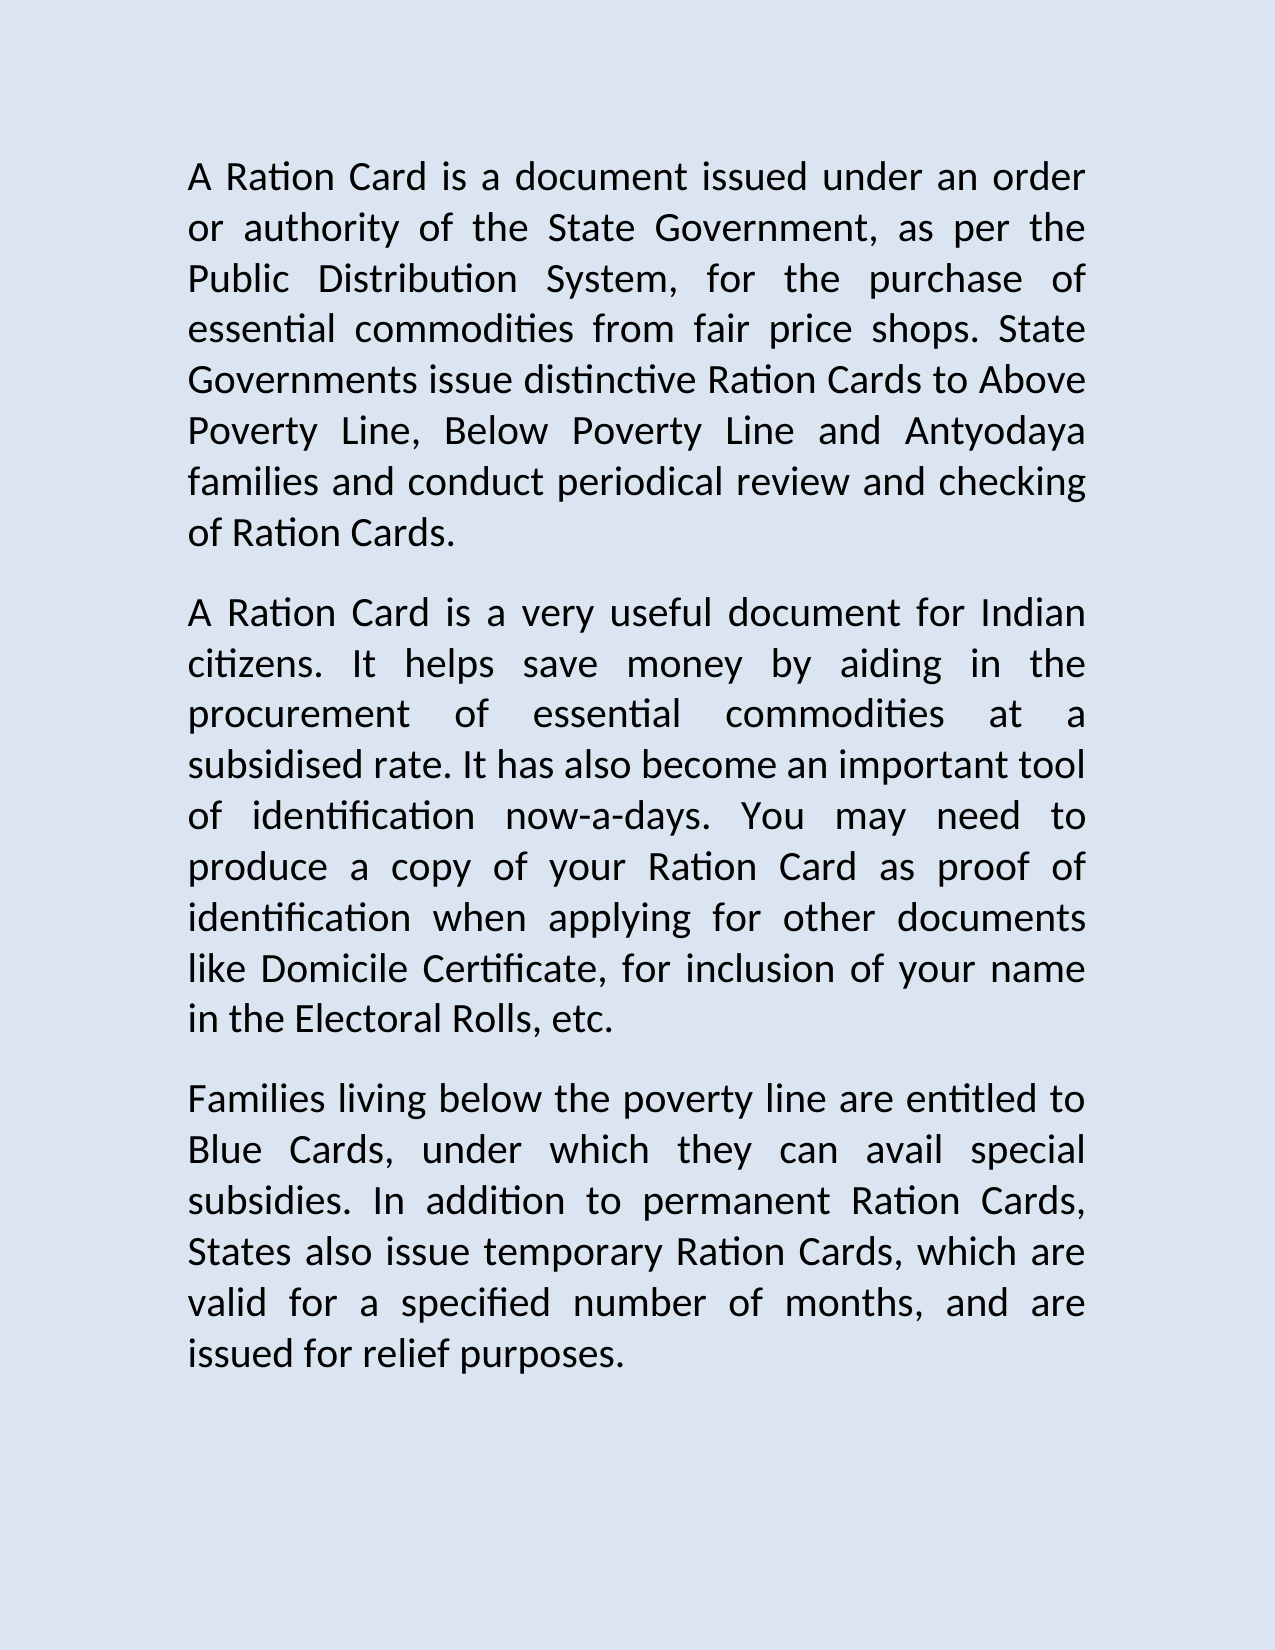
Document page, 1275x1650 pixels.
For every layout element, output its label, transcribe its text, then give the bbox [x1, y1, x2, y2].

text A Ration Card is a document issued under an order or authority of the State Government, as per the Public Distribution System, for the purchase of essential commodities from fair price shops. State Governments issue distinctive Ration Cards to Above Poverty Line, Below Poverty Line and Antyodaya families and conduct periodical review and checking of Ration Cards. [187, 150, 1087, 557]
text A Ration Card is a very useful document for Indian citizens. It helps save money by aiding in the procurement of essential commodities at a subsidised rate. It has also become an important tool of identification now-a-days. You may need to produce a copy of your Ration Card as proof of identification when applying for other documents like Domicile Certificate, for inclusion of your name in the Electoral Rolls, etc. [187, 586, 1087, 1043]
text Families living below the poverty line are entitled to Blue Cards, under which they can avail special subsidies. In addition to permanent Ration Cards, States also issue temporary Ration Cards, which are valid for a specified number of months, and are issued for relief purposes. [187, 1072, 1087, 1377]
